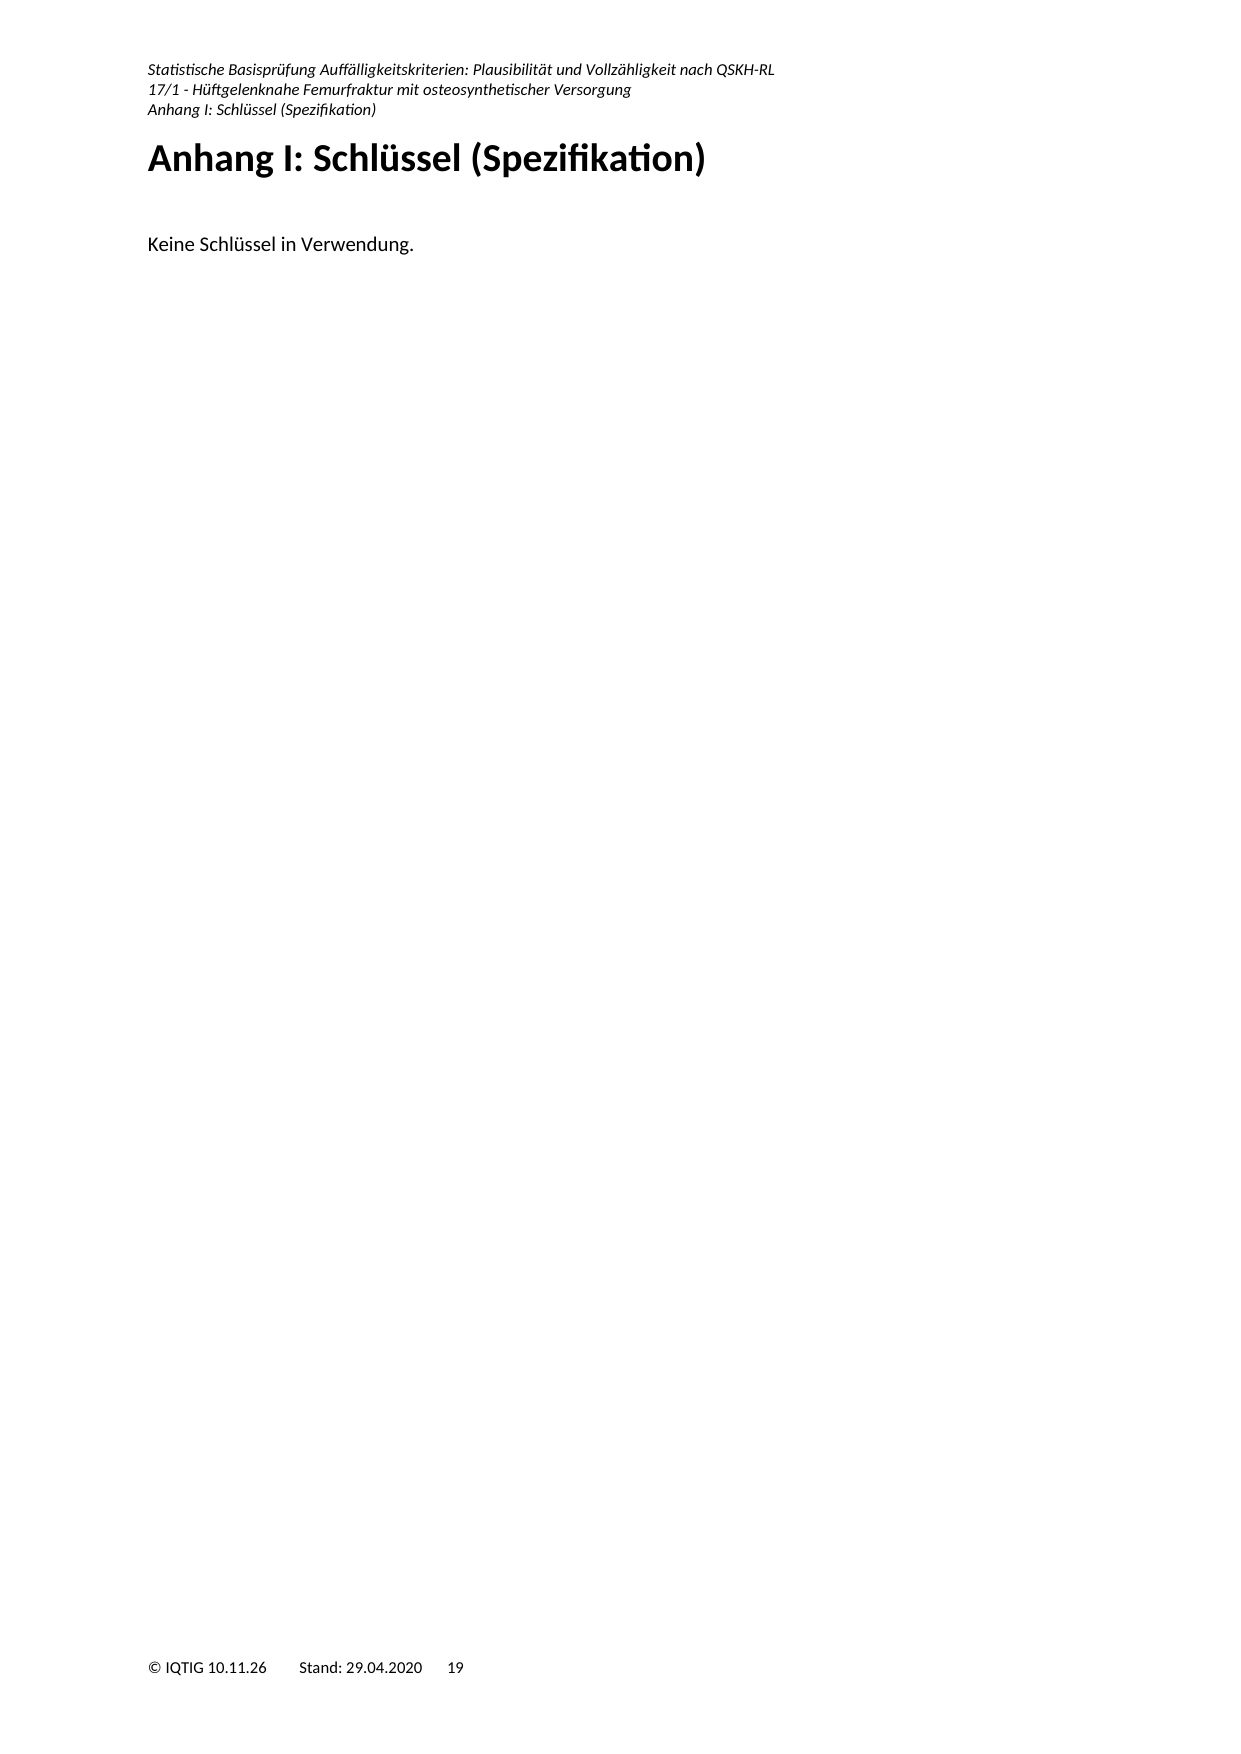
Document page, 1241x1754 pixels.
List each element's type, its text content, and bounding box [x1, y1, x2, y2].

text Keine Schlüssel in Verwendung. [148, 231, 1092, 256]
text Anhang I: Schlüssel (Spezifikation) [148, 132, 1092, 181]
